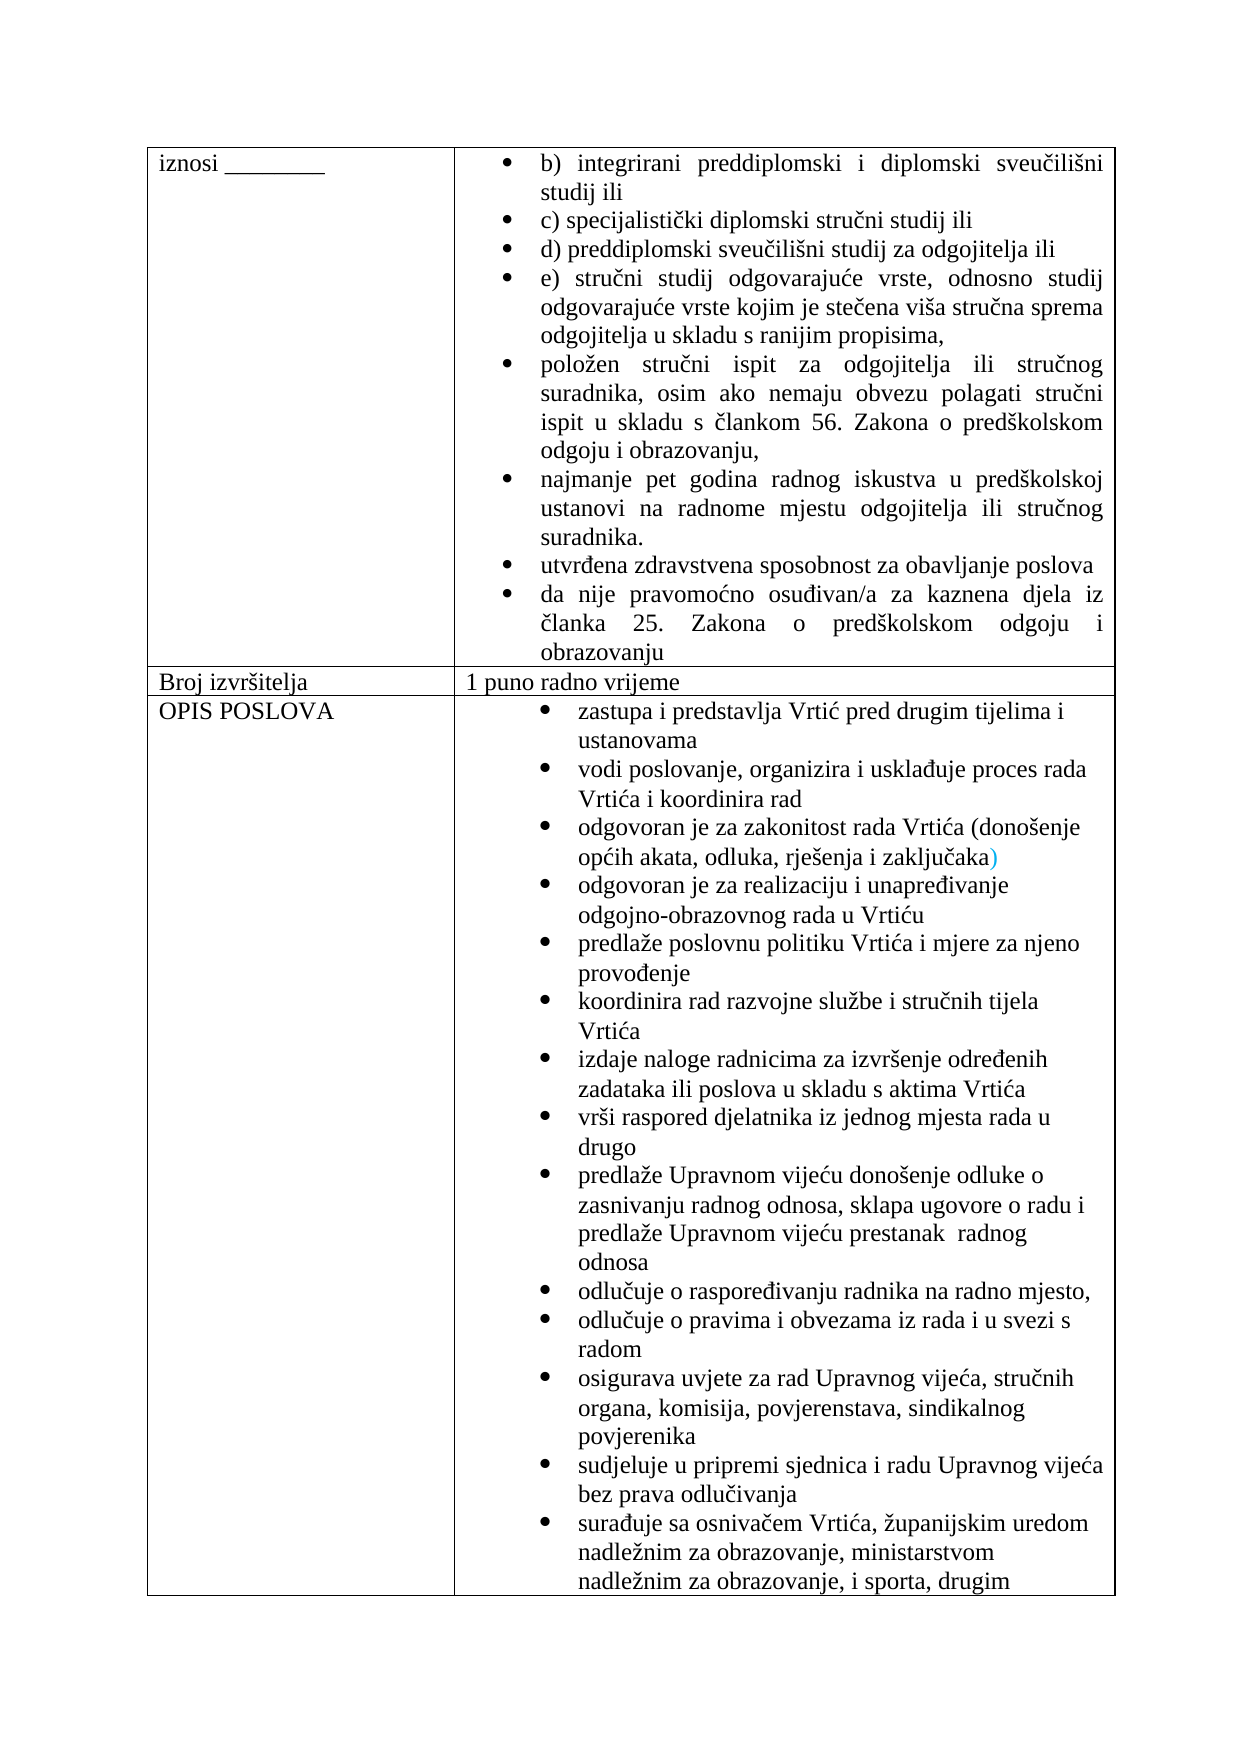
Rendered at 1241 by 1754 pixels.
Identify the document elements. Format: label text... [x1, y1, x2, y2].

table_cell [148, 148, 454, 666]
table_cell OPIS POSLOVA [148, 696, 454, 1595]
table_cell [455, 696, 1114, 1595]
table_cell Broj izvršitelja [148, 667, 454, 695]
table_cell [455, 148, 1114, 666]
table_cell 1 puno radno vrijeme [455, 667, 1114, 695]
